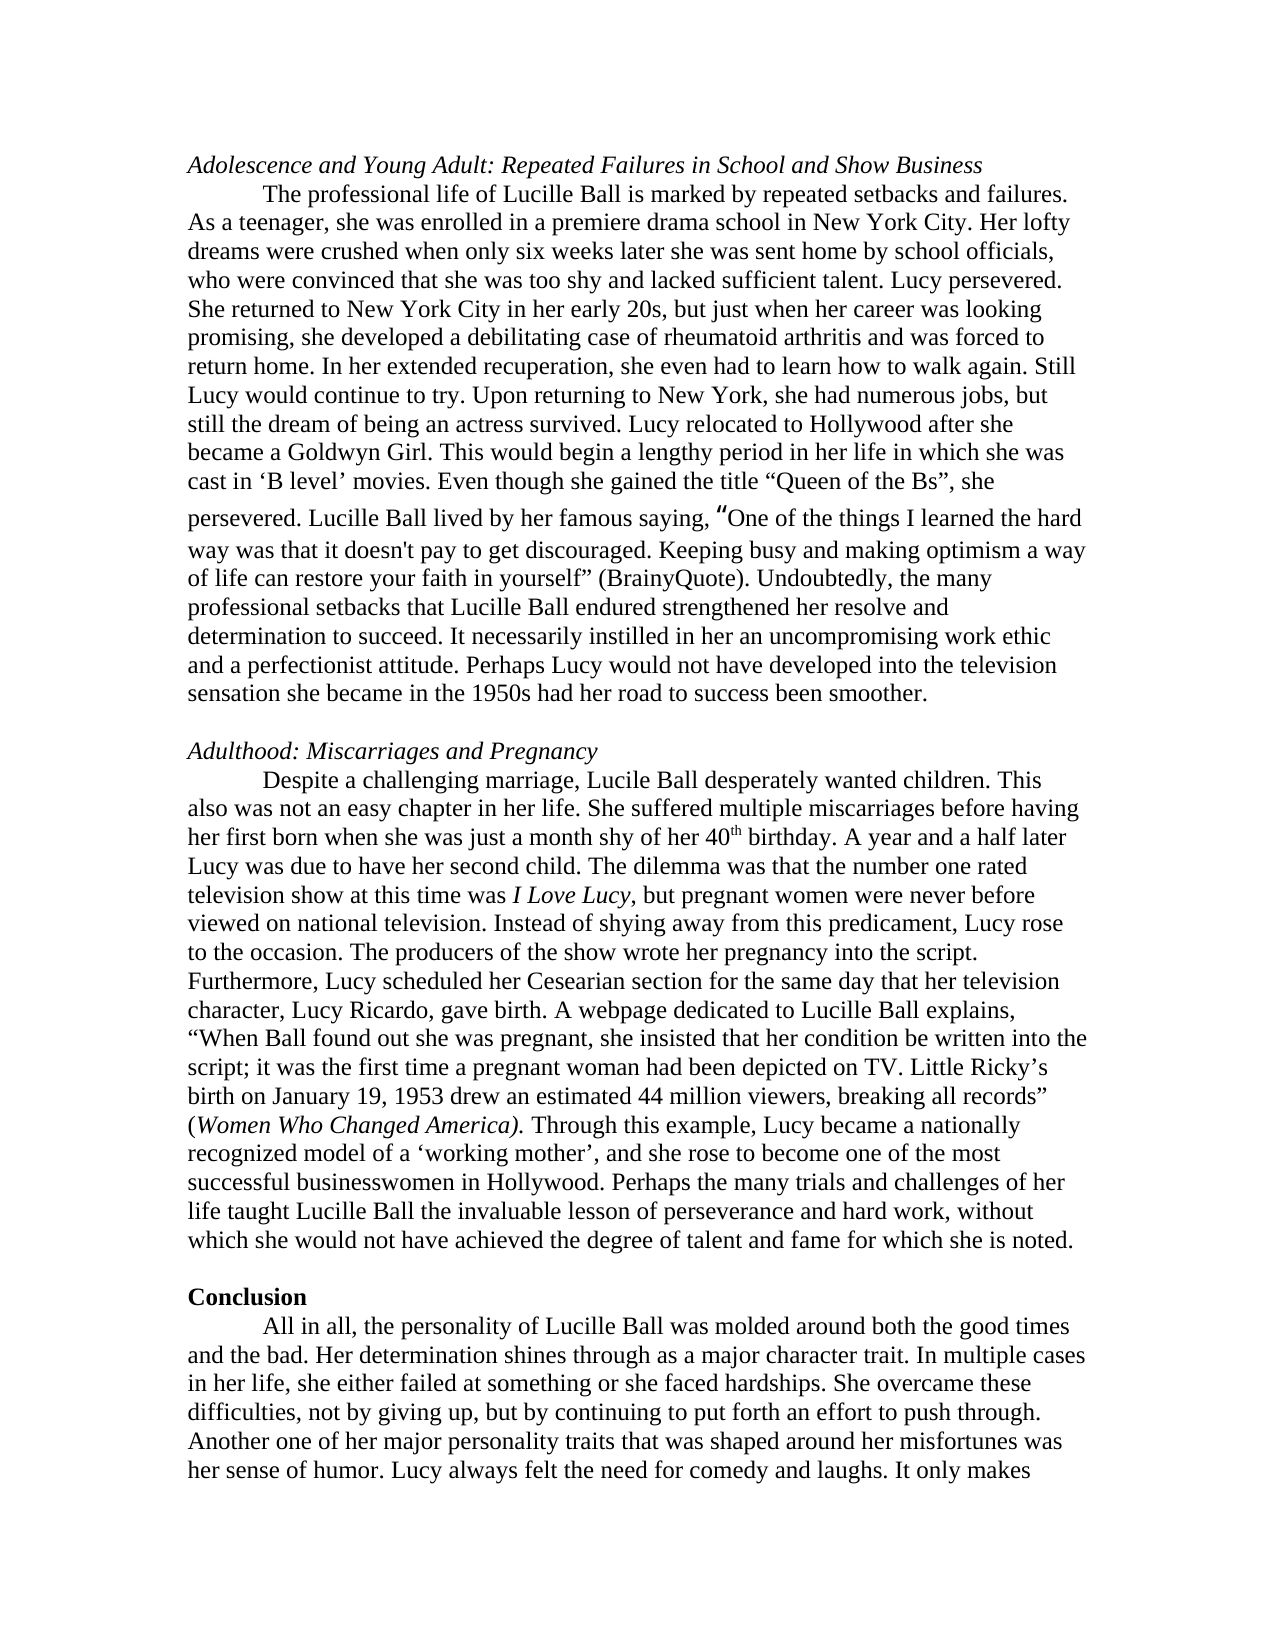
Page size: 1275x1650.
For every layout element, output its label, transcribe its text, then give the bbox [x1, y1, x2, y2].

text Adulthood: Miscarriages and Pregnancy [187, 736, 1087, 765]
text Adolescence and Young Adult: Repeated Failures in School and Show Business [187, 150, 1087, 179]
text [187, 1311, 1087, 1483]
text Despite a challenging marriage, Lucile Ball desperately wanted children. This also was not an easy chapter in her life. She suffered multiple miscarriages before having her first born when she was just a month shy of her 40th birthday. A year and a half later Lucy was due to have her second child. The dilemma was that the number one rated television show at this time was I Love Lucy, but pregnant women were never before viewed on national television. Instead of shying away from this predicament, Lucy rose to the occasion. The producers of the show wrote her pregnancy into the script. Furthermore, Lucy scheduled her Cesearian section for the same day that her television character, Lucy Ricardo, gave birth. A webpage dedicated to Lucille Ball explains, “When Ball found out she was pregnant, she insisted that her condition be written into the script; it was the first time a pregnant woman had been depicted on TV. Little Ricky’s birth on January 19, 1953 drew an estimated 44 million viewers, breaking all records” (Women Who Changed America). Through this example, Lucy became a nationally recognized model of a ‘working mother’, and she rose to become one of the most successful businesswomen in Hollywood. Perhaps the many trials and challenges of her life taught Lucille Ball the invaluable lesson of perseverance and hard work, without which she would not have achieved the degree of talent and fame for which she is noted. [187, 765, 1087, 1253]
text Conclusion [187, 1282, 1087, 1311]
text The professional life of Lucille Ball is marked by repeated setbacks and failures. As a teenager, she was enrolled in a premiere drama school in New York City. Her lofty dreams were crushed when only six weeks later she was sent home by school officials, who were convinced that she was too shy and lacked sufficient talent. Lucy persevered. She returned to New York City in her early 20s, but just when her career was looking promising, she developed a debilitating case of rheumatoid arthritis and was forced to return home. In her extended recuperation, she even had to learn how to walk again. Still Lucy would continue to try. Upon returning to New York, she had numerous jobs, but still the dream of being an actress survived. Lucy relocated to Hollywood after she became a Goldwyn Girl. This would begin a lengthy period in her life in which she was cast in ‘B level’ movies. Even though she gained the title “Queen of the Bs”, she persevered. Lucille Ball lived by her famous saying, “One of the things I learned the hard way was that it doesn't pay to get discouraged. Keeping busy and making optimism a way of life can restore your faith in yourself” (BrainyQuote). Undoubtedly, the many professional setbacks that Lucille Ball endured strengthened her resolve and determination to succeed. It necessarily instilled in her an uncompromising work ethic and a perfectionist attitude. Perhaps Lucy would not have developed into the television sensation she became in the 1950s had her road to success been smoother. [187, 179, 1087, 707]
